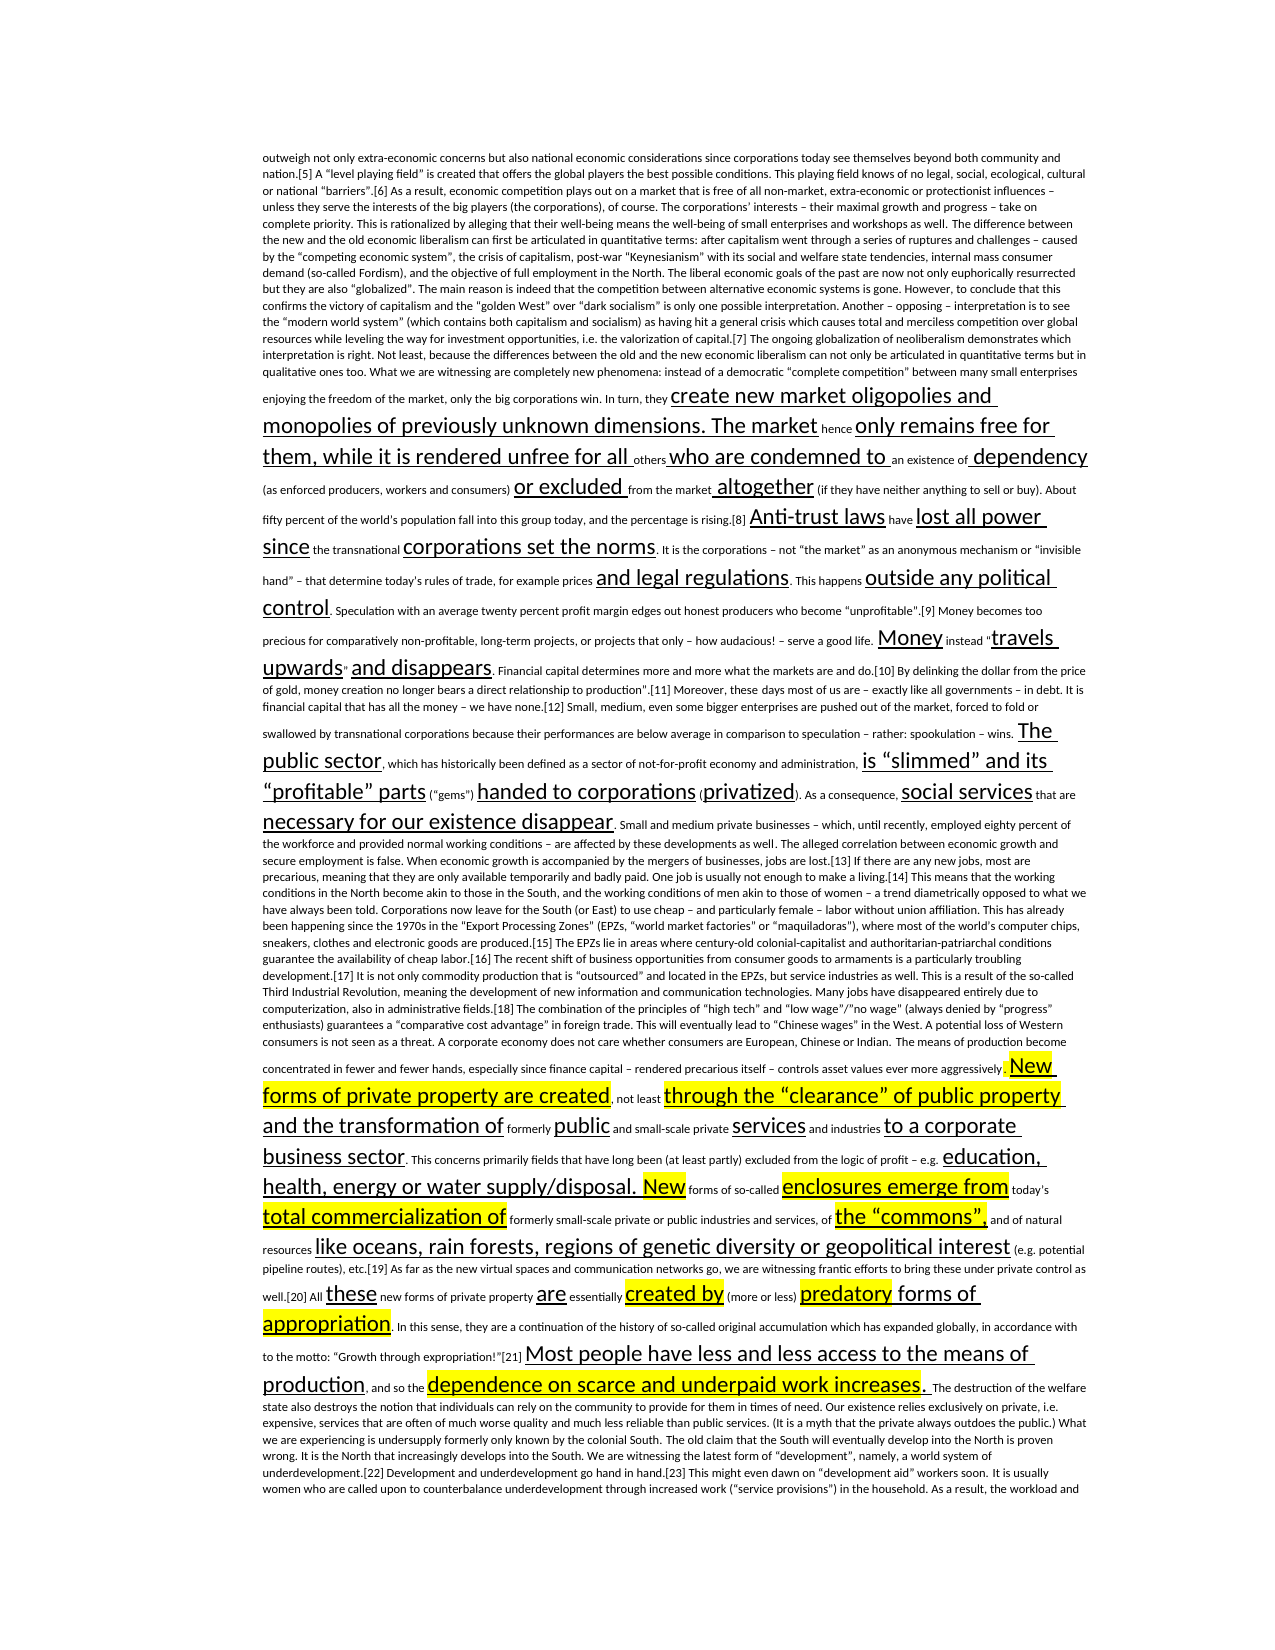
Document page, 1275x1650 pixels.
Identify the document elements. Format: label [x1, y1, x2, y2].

text [262, 150, 1087, 1497]
